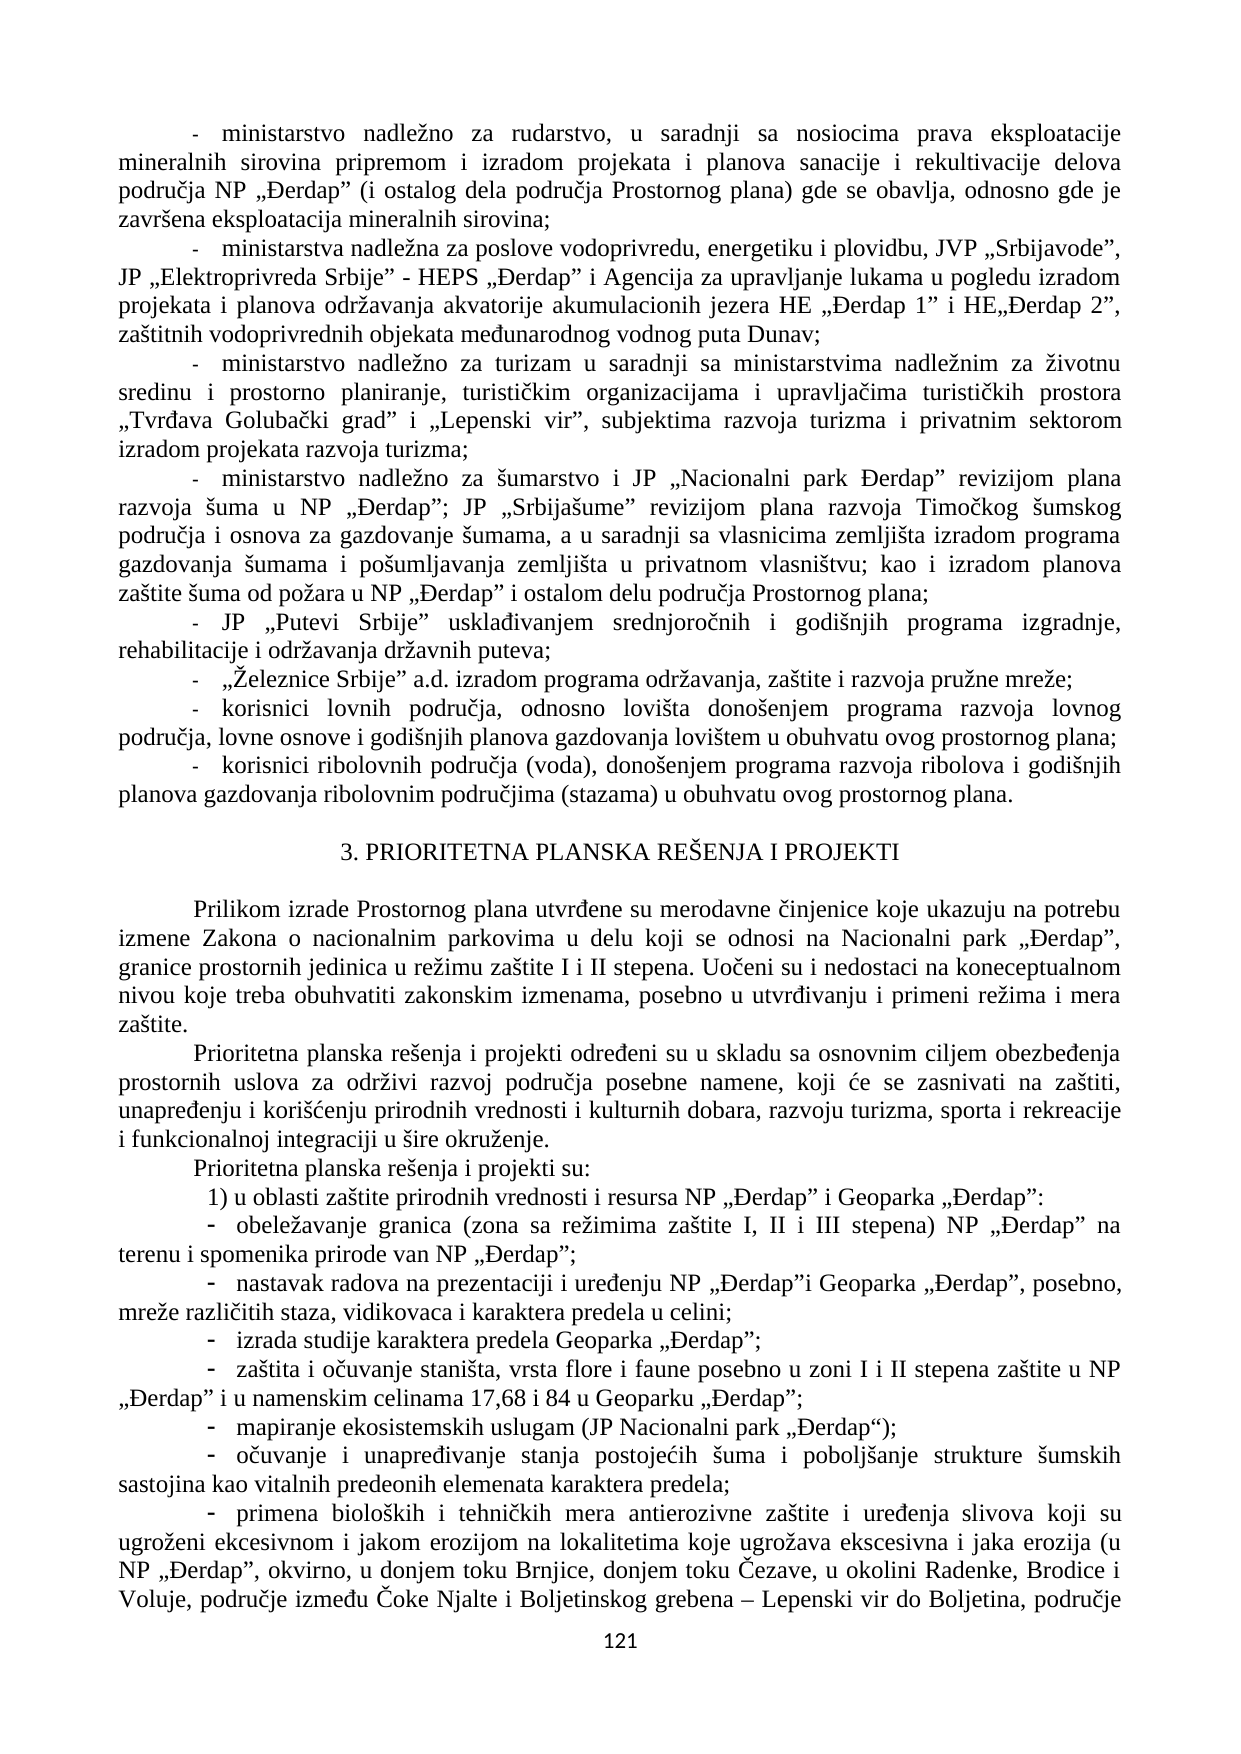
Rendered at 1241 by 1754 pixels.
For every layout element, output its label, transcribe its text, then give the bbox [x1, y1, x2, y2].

text 1) u oblasti zaštite prirodnih vrednosti i resursa NP „Đerdap” i Geoparka „Đerdap”: [118, 1182, 1122, 1211]
subtitle 3. Prioritetna planska rešenja i projekti [118, 837, 1122, 866]
list obeležavanje granica (zona sa režimima zaštite I, II i III stepena) NP „Đerdap” na terenu i spomenika prirode van NP „Đerdap”; [118, 1211, 1122, 1268]
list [118, 1498, 1122, 1613]
list ministarstva nadležna za poslove vodoprivredu, energetiku i plovidbu, JVP „Srbijavode”, JP „Elektroprivreda Srbije” - HEPS „Đerdap” i Agencija za upravljanje lukama u pogledu izradom projekata i planova održavanja akvatorije akumulacionih jezera HE „Đerdap 1” i HE„Đerdap 2”, zaštitnih vodoprivrednih objekata međunarodnog vodnog puta Dunav; [118, 233, 1122, 348]
list nastavak radova na prezentaciji i uređenju NP „Đerdap”i Geoparka „Đerdap”, posebno, mreže različitih staza, vidikovaca i karaktera predela u celini; [118, 1268, 1122, 1326]
list očuvanje i unapređivanje stanja postojećih šuma i poboljšanje strukture šumskih sastojina kao vitalnih predeonih elemenata karaktera predela; [118, 1441, 1122, 1498]
list korisnici ribolovnih područja (voda), donošenjem programa razvoja ribolova i godišnjih planova gazdovanja ribolovnim područjima (stazama) u obuhvatu ovog prostornog plana. [118, 751, 1122, 808]
list mapiranje ekosistemskih uslugam (JP Nacionalni park „Đerdap“); [118, 1412, 1122, 1441]
list ministarstvo nadležno za rudarstvo, u saradnji sa nosiocima prava eksploatacije mineralnih sirovina pripremom i izradom projekata i planova sanacije i rekultivacije delova područja NP „Đerdap” (i ostalog dela područja Prostornog plana) gde se obavlja, odnosno gde je završena eksploatacija mineralnih sirovina; [118, 118, 1122, 233]
text Prilikom izrade Prostornog plana utvrđene su merodavne činjenice koje ukazuju na potrebu izmene Zakona o nacionalnim parkovima u delu koji se odnosi na Nacionalni park „Đerdap”, granice prostornih jedinica u režimu zaštite I i II stepena. Uočeni su i nedostaci na koneceptualnom nivou koje treba obuhvatiti zakonskim izmenama, posebno u utvrđivanju i primeni režima i mera zaštite. [118, 894, 1122, 1038]
list ministarstvo nadležno za šumarstvo i JP „Nacionalni park Đerdap” revizijom plana razvoja šuma u NP „Đerdap”; JP „Srbijašume” revizijom plana razvoja Timočkog šumskog područja i osnova za gazdovanje šumama, a u saradnji sa vlasnicima zemljišta izradom programa gazdovanja šumama i pošumljavanja zemljišta u privatnom vlasništvu; kao i izradom planova zaštite šuma od požara u NP „Đerdap” i ostalom delu područja Prostornog plana; [118, 463, 1122, 607]
list „Železnice Srbije” a.d. izradom programa održavanja, zaštite i razvoja pružne mreže; [118, 664, 1122, 693]
list zaštita i očuvanje staništa, vrsta flore i faune posebno u zoni I i II stepena zaštite u NP „Đerdap” i u namenskim celinama 17,68 i 84 u Geoparku „Đerdap”; [118, 1354, 1122, 1412]
list korisnici lovnih područja, odnosno lovišta donošenjem programa razvoja lovnog područja, lovne osnove i godišnjih planova gazdovanja lovištem u obuhvatu ovog prostornog plana; [118, 693, 1122, 751]
text Prioritetna planska rešenja i projekti su: [118, 1153, 1122, 1182]
list izrada studije karaktera predela Geoparka „Đerdap”; [118, 1326, 1122, 1354]
text Prioritetna planska rešenja i projekti određeni su u skladu sa osnovnim ciljem obezbeđenja prostornih uslova za održivi razvoj područja posebne namene, koji će se zasnivati na zaštiti, unapređenju i korišćenju prirodnih vrednosti i kulturnih dobara, razvoju turizma, sporta i rekreacije i funkcionalnoj integraciji u šire okruženje. [118, 1038, 1122, 1153]
list JP „Putevi Srbije” usklađivanjem srednjoročnih i godišnjih programa izgradnje, rehabilitacije i održavanja državnih puteva; [118, 607, 1122, 664]
list ministarstvo nadležno za turizam u saradnji sa ministarstvima nadležnim za životnu sredinu i prostorno planiranje, turističkim organizacijama i upravljačima turističkih prostora „Tvrđava Golubački grad” i „Lepenski vir”, subjektima razvoja turizma i privatnim sektorom izradom projekata razvoja turizma; [118, 348, 1122, 463]
